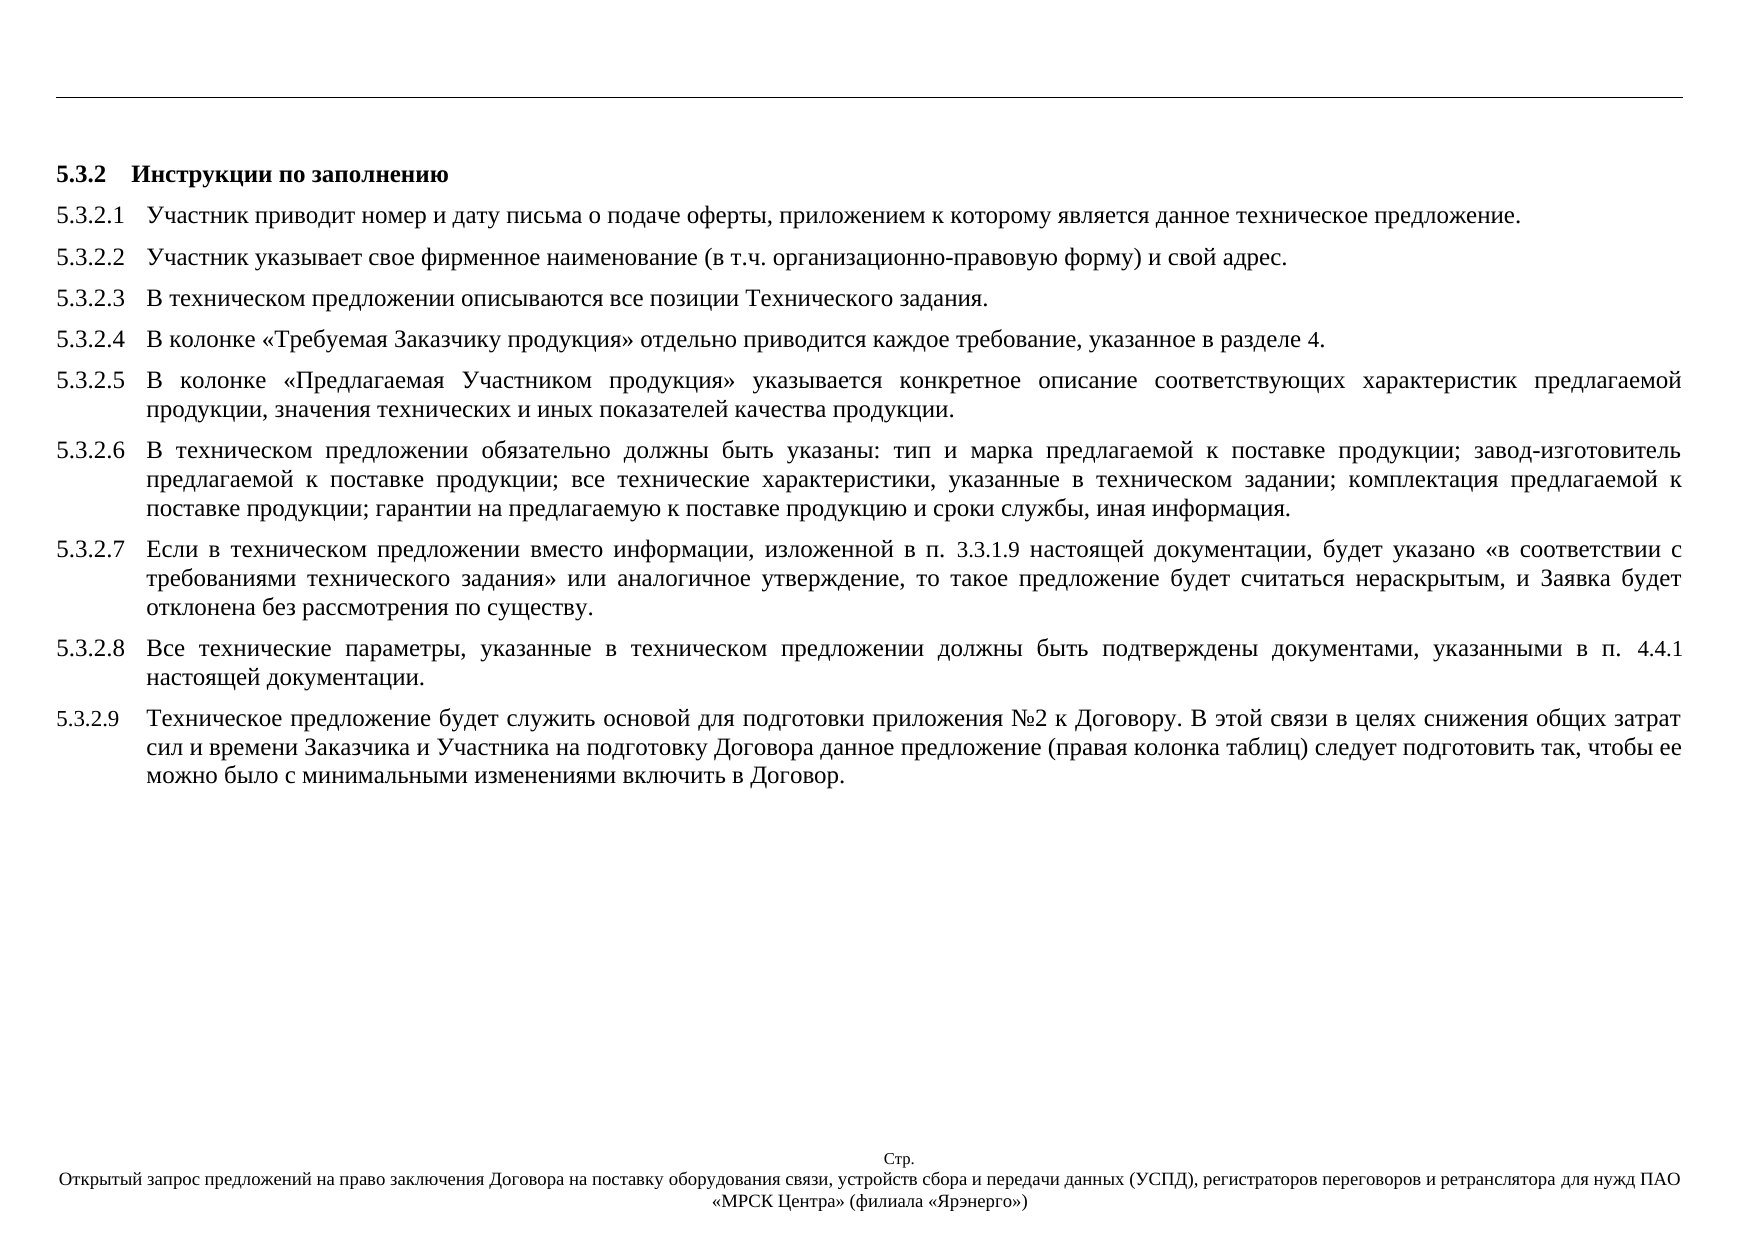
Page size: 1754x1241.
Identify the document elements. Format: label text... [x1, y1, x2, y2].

list В техническом предложении обязательно должны быть указаны: тип и марка предлагаемой к поставке продукции; завод-изготовитель предлагаемой к поставке продукции; все технические характеристики, указанные в техническом задании; комплектация предлагаемой к поставке продукции; гарантии на предлагаемую к поставке продукцию и сроки службы, иная информация. [56, 436, 1683, 522]
list В колонке «Предлагаемая Участником продукция» указывается конкретное описание соответствующих характеристик предлагаемой продукции, значения технических и иных показателей качества продукции. [56, 366, 1683, 423]
list Участник приводит номер и дату письма о подаче оферты, приложением к которому является данное техническое предложение. [56, 201, 1683, 229]
list Все технические параметры, указанные в техническом предложении должны быть подтверждены документами, указанными в п. 4.4.1 настоящей документации. [56, 633, 1683, 691]
subtitle Инструкции по заполнению [56, 159, 1683, 188]
list Если в техническом предложении вместо информации, изложенной в п. 3.3.1.9 настоящей документации, будет указано «в соответствии с требованиями технического задания» или аналогичное утверждение, то такое предложение будет считаться нераскрытым, и Заявка будет отклонена без рассмотрения по существу. [56, 534, 1683, 621]
list В колонке «Требуемая Заказчику продукция» отдельно приводится каждое требование, указанное в разделе 4. [56, 324, 1683, 353]
list Участник указывает свое фирменное наименование (в т.ч. организационно-правовую форму) и свой адрес. [56, 242, 1683, 271]
list В техническом предложении описываются все позиции Технического задания. [56, 283, 1683, 312]
list Техническое предложение будет служить основой для подготовки приложения №2 к Договору. В этой связи в целях снижения общих затрат сил и времени Заказчика и Участника на подготовку Договора данное предложение (правая колонка таблиц) следует подготовить так, чтобы ее можно было с минимальными изменениями включить в Договор. [56, 703, 1683, 789]
